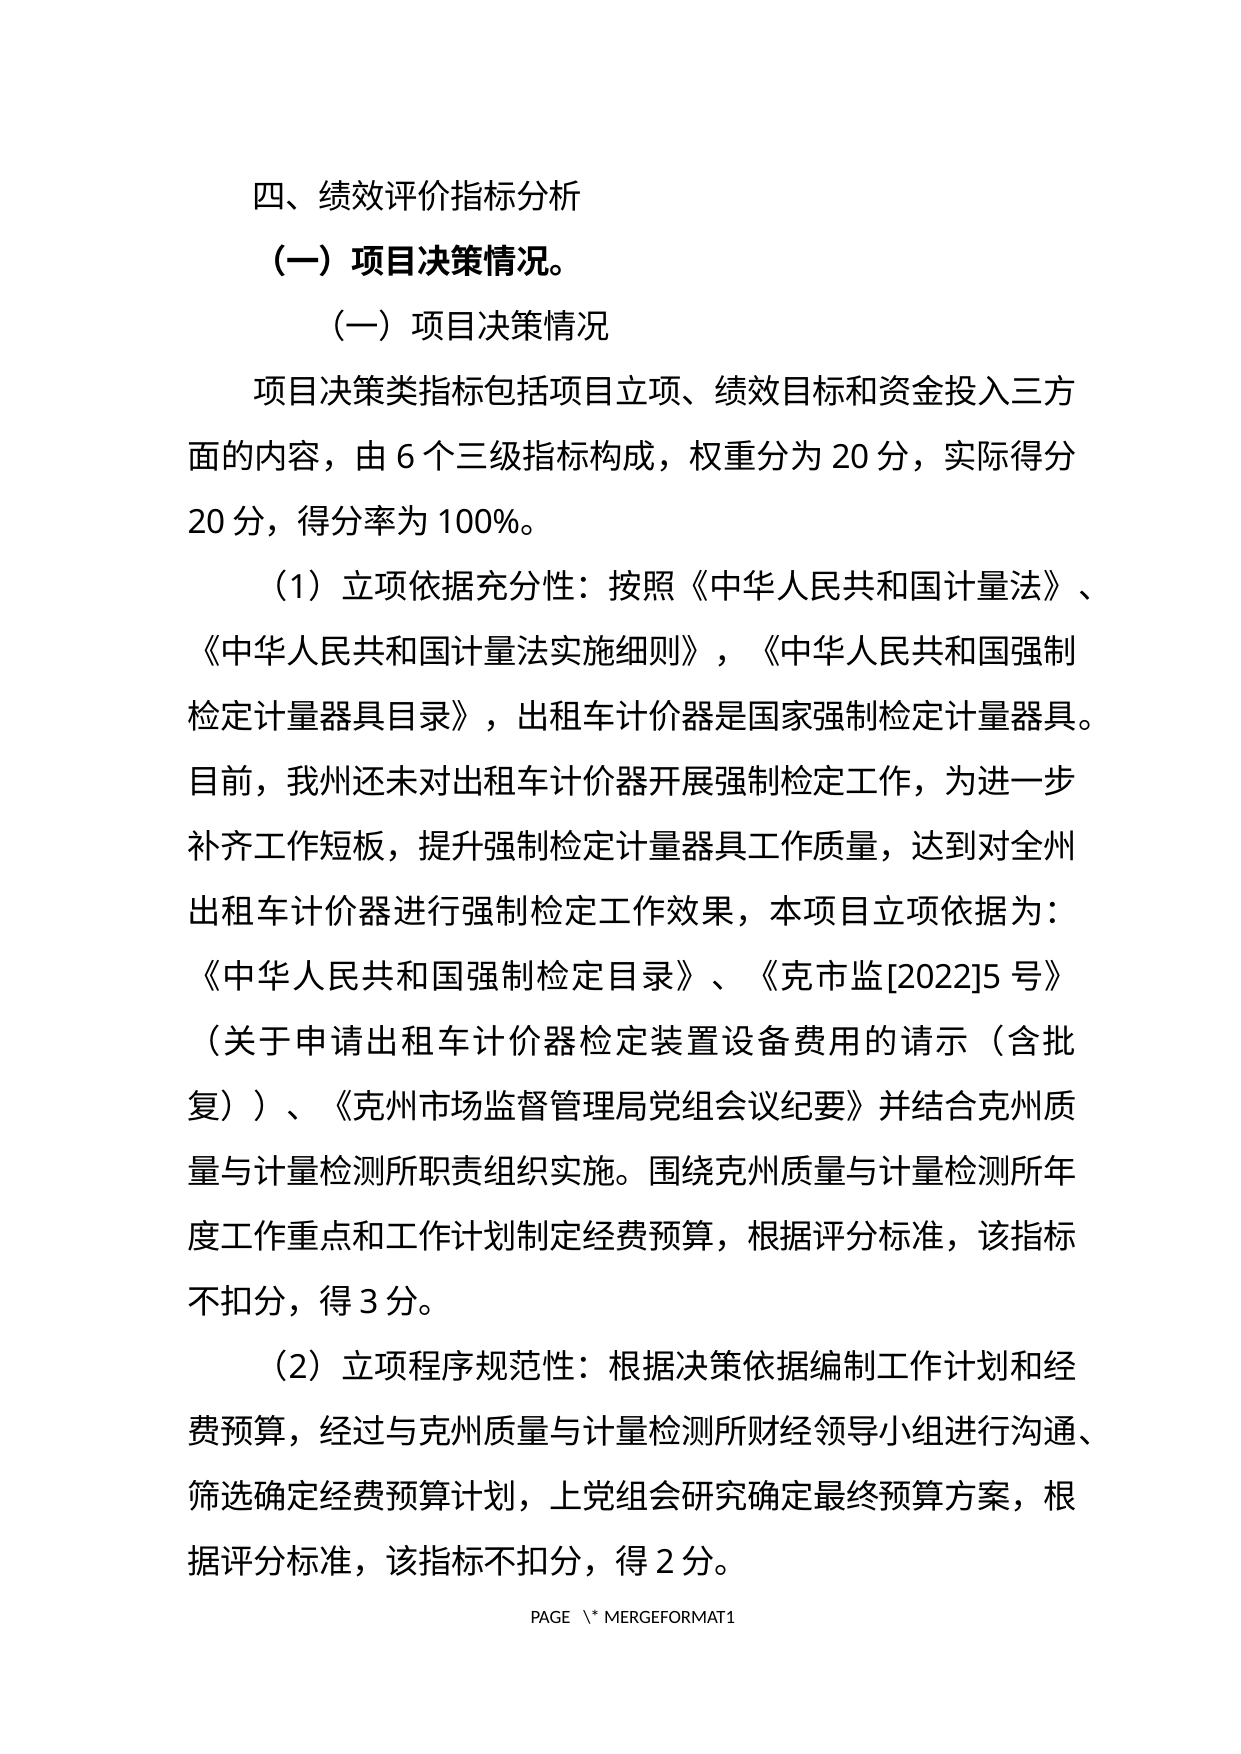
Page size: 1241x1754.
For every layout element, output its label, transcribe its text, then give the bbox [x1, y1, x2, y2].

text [187, 292, 1078, 1592]
text 四、绩效评价指标分析 [187, 162, 1078, 227]
text （一）项目决策情况。 [187, 227, 1078, 292]
